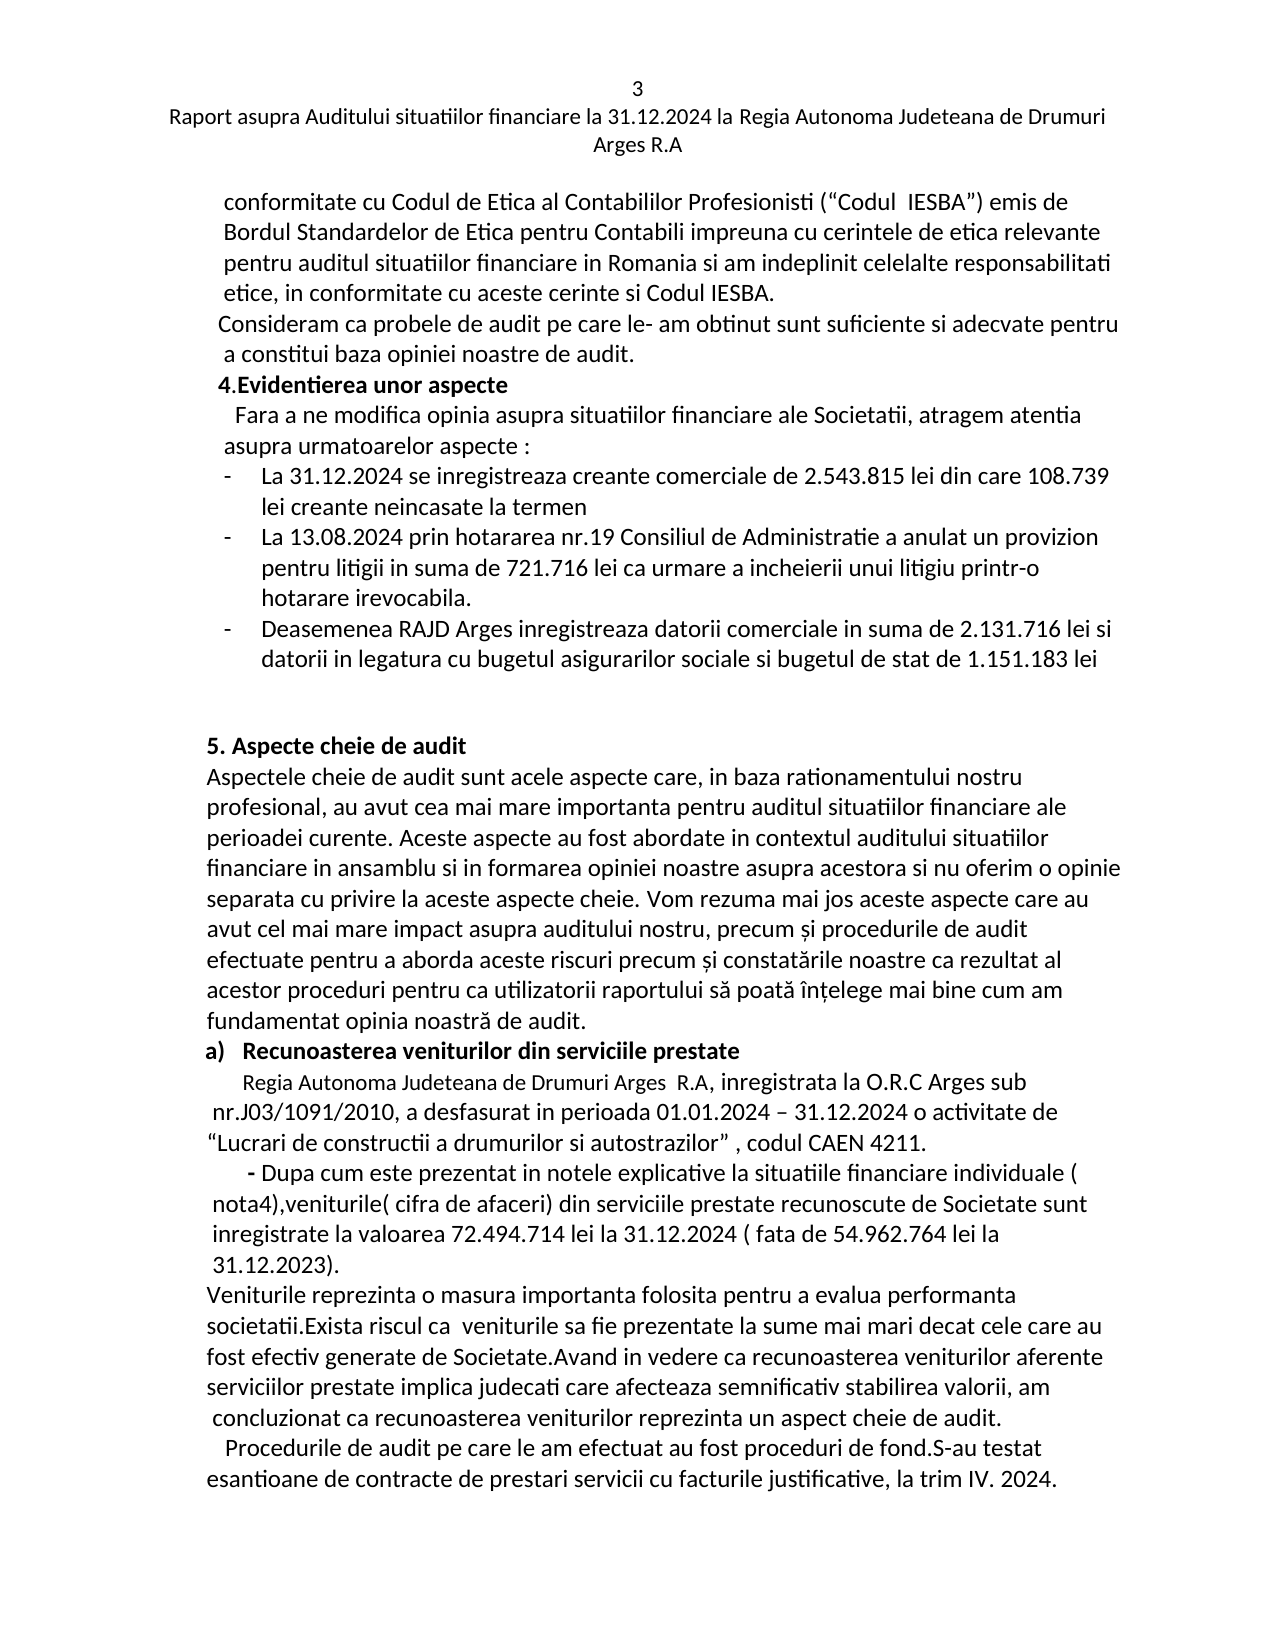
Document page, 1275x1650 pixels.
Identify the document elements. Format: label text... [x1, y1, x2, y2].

text - Dupa cum este prezentat in notele explicative la situatiile financiare individuale ( [150, 1157, 1125, 1188]
text fost efectiv generate de Societate.Avand in vedere ca recunoasterea veniturilor aferente [150, 1341, 1125, 1371]
text separata cu privire la aceste aspecte cheie. Vom rezuma mai jos aceste aspecte care au [150, 883, 1125, 913]
text asupra urmatoarelor aspecte : [150, 430, 1125, 461]
text esantioane de contracte de prestari servicii cu facturile justificative, la trim IV. 2024. [150, 1463, 1125, 1493]
text acestor proceduri pentru ca utilizatorii raportului să poată înțelege mai bine cum am [150, 974, 1125, 1005]
text perioadei curente. Aceste aspecte au fost abordate in contextul auditului situatiilor [150, 822, 1125, 852]
text societatii.Exista riscul ca veniturile sa fie prezentate la sume mai mari decat cele care au [150, 1310, 1125, 1341]
text 5. Aspecte cheie de audit [150, 730, 1125, 761]
text a constitui baza opiniei noastre de audit. [150, 338, 1125, 369]
text etice, in conformitate cu aceste cerinte si Codul IESBA. [150, 277, 1125, 308]
text serviciilor prestate implica judecati care afecteaza semnificativ stabilirea valorii, am [150, 1371, 1125, 1402]
text Regia Autonoma Judeteana de Drumuri Arges R.A, inregistrata la O.R.C Arges sub [242, 1066, 1125, 1096]
text profesional, au avut cea mai mare importanta pentru auditul situatiilor financiare ale [150, 791, 1125, 822]
text 31.12.2023). [150, 1249, 1125, 1279]
text pentru auditul situatiilor financiare in Romania si am indeplinit celelalte responsabilitati [150, 247, 1125, 277]
text “Lucrari de constructii a drumurilor si autostrazilor” , codul CAEN 4211. [150, 1127, 1125, 1157]
text Procedurile de audit pe care le am efectuat au fost proceduri de fond.S-au testat [150, 1432, 1125, 1463]
list Recunoasterea veniturilor din serviciile prestate [205, 1035, 1125, 1066]
text 4.Evidentierea unor aspecte [150, 369, 1125, 399]
text Fara a ne modifica opinia asupra situatiilor financiare ale Societatii, atragem atentia [150, 399, 1125, 430]
text conformitate cu Codul de Etica al Contabililor Profesionisti (“Codul IESBA”) emis de [150, 186, 1125, 216]
text inregistrate la valoarea 72.494.714 lei la 31.12.2024 ( fata de 54.962.764 lei la [150, 1218, 1125, 1249]
text Aspectele cheie de audit sunt acele aspecte care, in baza rationamentului nostru [150, 761, 1125, 791]
text efectuate pentru a aborda aceste riscuri precum și constatările noastre ca rezultat al [150, 944, 1125, 974]
text nr.J03/1091/2010, a desfasurat in perioada 01.01.2024 – 31.12.2024 o activitate de [150, 1096, 1125, 1127]
text Veniturile reprezinta o masura importanta folosita pentru a evalua performanta [150, 1279, 1125, 1310]
text fundamentat opinia noastră de audit. [150, 1005, 1125, 1035]
text avut cel mai mare impact asupra auditului nostru, precum și procedurile de audit [150, 913, 1125, 944]
text concluzionat ca recunoasterea veniturilor reprezinta un aspect cheie de audit. [150, 1402, 1125, 1432]
list Deasemenea RAJD Arges inregistreaza datorii comerciale in suma de 2.131.716 lei si datorii in legatura cu bugetul asigurarilor sociale si bugetul de stat de 1.151.183 lei [223, 613, 1125, 674]
text Bordul Standardelor de Etica pentru Contabili impreuna cu cerintele de etica relevante [150, 216, 1125, 247]
text financiare in ansamblu si in formarea opiniei noastre asupra acestora si nu oferim o opinie [150, 852, 1125, 883]
text Consideram ca probele de audit pe care le- am obtinut sunt suficiente si adecvate pentru [150, 308, 1125, 338]
text nota4),veniturile( cifra de afaceri) din serviciile prestate recunoscute de Societate sunt [150, 1188, 1125, 1218]
list La 31.12.2024 se inregistreaza creante comerciale de 2.543.815 lei din care 108.739 lei creante neincasate la termen [223, 461, 1125, 522]
list La 13.08.2024 prin hotararea nr.19 Consiliul de Administratie a anulat un provizion pentru litigii in suma de 721.716 lei ca urmare a incheierii unui litigiu printr-o hotarare irevocabila. [223, 522, 1125, 613]
